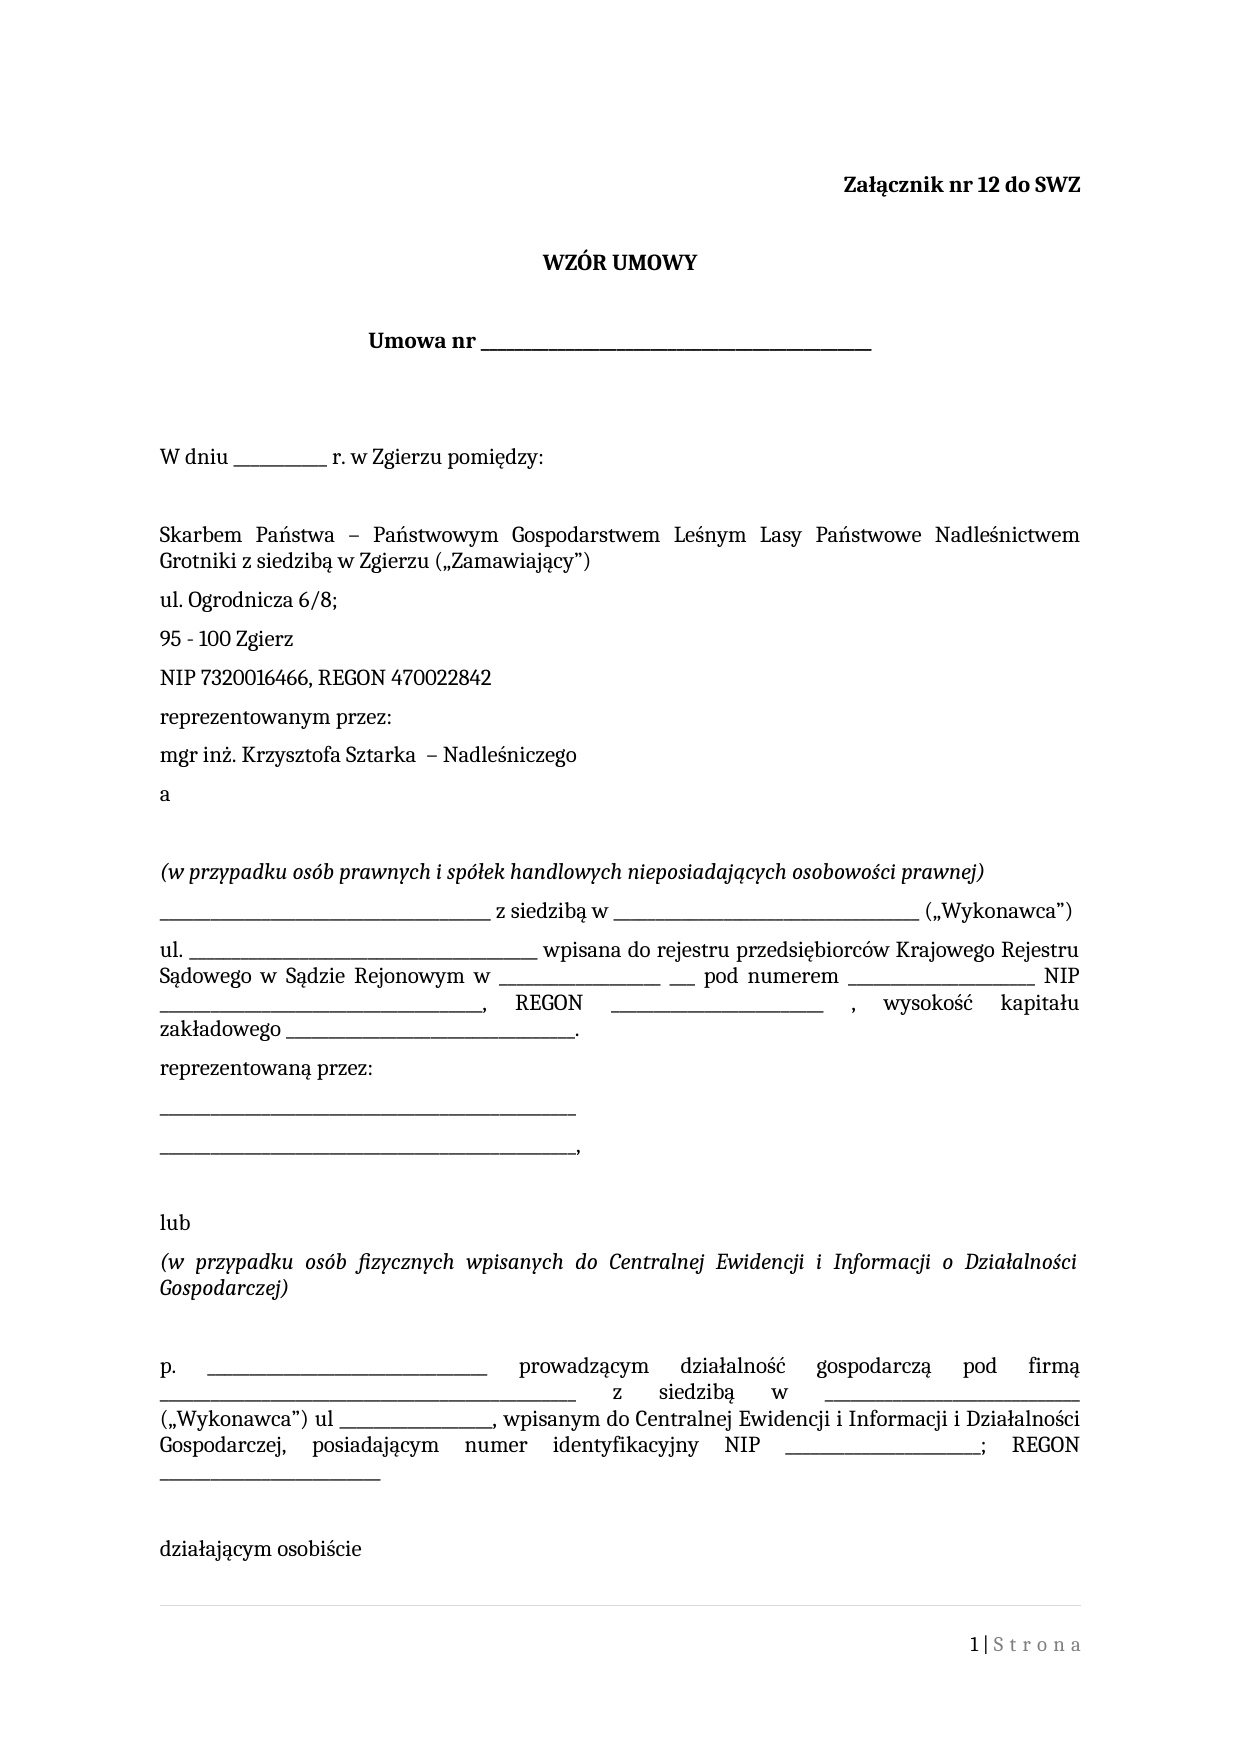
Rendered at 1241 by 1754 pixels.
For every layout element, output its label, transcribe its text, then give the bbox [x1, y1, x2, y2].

text ul. _________________________________________ wpisana do rejestru przedsiębiorców Krajowego Rejestru Sądowego w Sądzie Rejonowym w ___________________ ___ pod numerem ______________________ NIP ______________________________________, REGON _________________________ , wysokość kapitału zakładowego __________________________________. [159, 937, 1081, 1042]
text (w przypadku osób fizycznych wpisanych do Centralnej Ewidencji i Informacji o Działalności Gospodarczej) [159, 1249, 1081, 1301]
text (w przypadku osób prawnych i spółek handlowych nieposiadających osobowości prawnej) [159, 859, 1081, 885]
text WZÓR UMOWY [159, 250, 1081, 276]
text a [159, 781, 1081, 807]
text reprezentowaną przez: [159, 1054, 1081, 1081]
text _______________________________________ z siedzibą w ____________________________________ („Wykonawca”) [159, 898, 1081, 924]
text działającym osobiście [159, 1536, 1081, 1562]
text 95 - 100 Zgierz [159, 626, 1081, 652]
text mgr inż. Krzysztofa Sztarka – Nadleśniczego [159, 742, 1081, 769]
text ul. Ogrodnicza 6/8; [159, 587, 1081, 613]
text Skarbem Państwa – Państwowym Gospodarstwem Leśnym Lasy Państwowe Nadleśnictwem Grotniki z siedzibą w Zgierzu („Zamawiający”) [159, 522, 1081, 574]
text W dniu ___________ r. w Zgierzu pomiędzy: [159, 444, 1081, 470]
text Załącznik nr 12 do SWZ [159, 172, 1081, 198]
text reprezentowanym przez: [159, 703, 1081, 730]
text NIP 7320016466, REGON 470022842 [159, 664, 1081, 691]
text Umowa nr ______________________________________________ [159, 327, 1081, 354]
text p. _________________________________ prowadzącym działalność gospodarczą pod firmą _________________________________________________ z siedzibą w ______________________________ („Wykonawca”) ul __________________, wpisanym do Centralnej Ewidencji i Informacji i Działalności Gospodarczej, posiadającym numer identyfikacyjny NIP _______________________; REGON __________________________ [159, 1353, 1081, 1484]
text _________________________________________________, [159, 1132, 1081, 1158]
text _________________________________________________ [159, 1093, 1081, 1120]
text lub [159, 1210, 1081, 1236]
